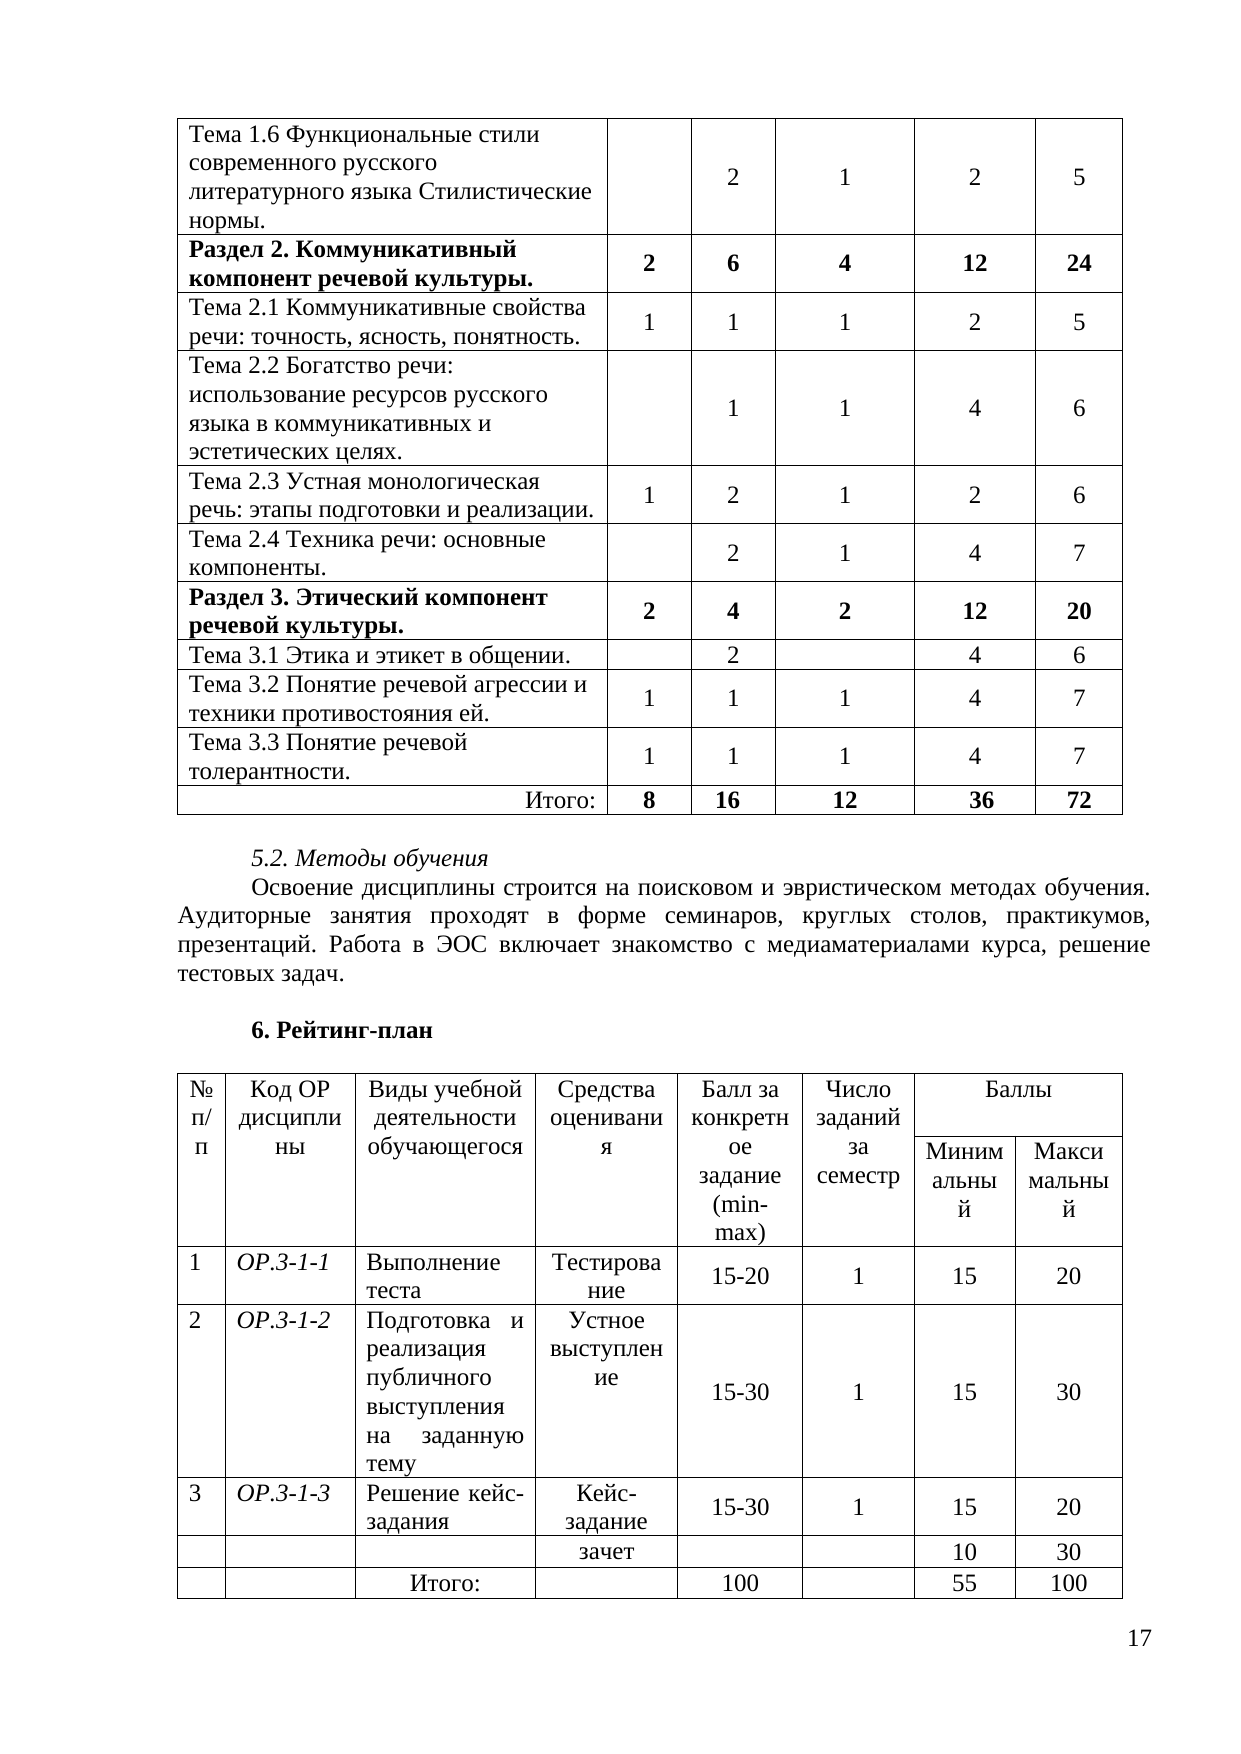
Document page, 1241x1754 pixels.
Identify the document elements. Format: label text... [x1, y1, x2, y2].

table_cell 1 [776, 728, 914, 784]
table_cell Выполнение теста [356, 1247, 535, 1304]
table_cell 6 [1036, 640, 1122, 668]
table_cell 2 [915, 119, 1035, 234]
table_cell 2 [608, 235, 691, 292]
table_cell [178, 1568, 225, 1598]
table_cell 30 [1016, 1305, 1122, 1477]
table_cell 6 [1036, 466, 1122, 523]
table_cell 4 [915, 640, 1035, 668]
table_cell [678, 1536, 802, 1566]
table_header Балл за конкретное задание (min-max) [678, 1074, 802, 1246]
table_header Виды учебной деятельности обучающегося [356, 1074, 535, 1246]
table_cell 20 [1016, 1247, 1122, 1304]
table_cell Тема 2.1 Коммуникативные свойства речи: точность, ясность, понятность. [178, 293, 607, 350]
table_cell 7 [1036, 728, 1122, 784]
table_cell 3 [178, 1478, 225, 1535]
table_cell Кейс-задание [536, 1478, 677, 1535]
table_cell [608, 524, 691, 581]
table_cell 36 [915, 786, 1035, 814]
table_header Число заданий за семестр [803, 1074, 914, 1246]
table_cell 4 [915, 351, 1035, 465]
table_cell 1 [692, 351, 775, 465]
table_cell [536, 1568, 677, 1598]
table_cell Итого: [356, 1568, 535, 1598]
table_header Код ОР дисциплины [226, 1074, 355, 1246]
text 5.2. Методы обучения [177, 843, 1152, 872]
table_cell Решение кейс-задания [356, 1478, 535, 1535]
table_cell 2 [692, 119, 775, 234]
table_cell 12 [776, 786, 914, 814]
table_cell 15-30 [678, 1305, 802, 1477]
table_cell Итого: [178, 786, 607, 814]
table_cell 7 [1036, 524, 1122, 581]
table_cell Максимальный [1016, 1137, 1122, 1246]
table_cell Раздел 2. Коммуникативный компонент речевой культуры. [178, 235, 607, 292]
table_cell 15-20 [678, 1247, 802, 1304]
table_cell 1 [692, 728, 775, 784]
table_cell 8 [608, 786, 691, 814]
table_cell 1 [692, 293, 775, 350]
table_cell 1 [803, 1305, 914, 1477]
table_cell Минимальный [915, 1137, 1015, 1246]
table_cell зачет [536, 1536, 677, 1566]
table_cell 30 [1016, 1536, 1122, 1566]
table_cell Тема 2.4 Техника речи: основные компоненты. [178, 524, 607, 581]
table_cell 100 [1016, 1568, 1122, 1598]
table_cell 1 [803, 1478, 914, 1535]
table_cell ОР.3-1-1 [226, 1247, 355, 1304]
text Освоение дисциплины строится на поисковом и эвристическом методах обучения. Аудиторные занятия проходят в форме семинаров, круглых столов, практикумов, презентаций. Работа в ЭОС включает знакомство с медиаматериалами курса, решение тестовых задач. [177, 872, 1152, 987]
table_cell 1 [776, 293, 914, 350]
table_cell [776, 640, 914, 668]
table_header Средства оценивания [536, 1074, 677, 1246]
table_cell 24 [1036, 235, 1122, 292]
table_cell Устное выступление [536, 1305, 677, 1477]
table_cell 6 [1036, 351, 1122, 465]
table_cell 2 [692, 524, 775, 581]
table_cell 10 [915, 1536, 1015, 1566]
table_cell [608, 119, 691, 234]
table_header № п/п [178, 1074, 225, 1246]
table_cell 6 [692, 235, 775, 292]
table_cell 1 [692, 670, 775, 727]
table_cell 1 [608, 670, 691, 727]
table_cell 15 [915, 1247, 1015, 1304]
table_cell Раздел 3. Этический компонент речевой культуры. [178, 582, 607, 639]
table_cell 15 [915, 1305, 1015, 1477]
table_cell [356, 1536, 535, 1566]
table_cell Тема 3.3 Понятие речевой толерантности. [178, 728, 607, 784]
table_cell Тема 3.1 Этика и этикет в общении. [178, 640, 607, 668]
table_cell 20 [1016, 1478, 1122, 1535]
table_cell Тема 3.2 Понятие речевой агрессии и техники противостояния ей. [178, 670, 607, 727]
table_cell 5 [1036, 293, 1122, 350]
table_cell 72 [1036, 786, 1122, 814]
table_header Баллы [915, 1074, 1122, 1136]
text 6. Рейтинг-план [177, 1016, 1152, 1044]
table_cell 1 [776, 351, 914, 465]
table_cell 2 [692, 640, 775, 668]
table_cell 4 [776, 235, 914, 292]
table_cell Тестирование [536, 1247, 677, 1304]
table_cell 2 [915, 466, 1035, 523]
table_cell 12 [915, 582, 1035, 639]
table_cell Подготовка и реализация публичного выступления на заданную тему [356, 1305, 535, 1477]
table_cell Тема 2.3 Устная монологическая речь: этапы подготовки и реализации. [178, 466, 607, 523]
table_cell 1 [608, 728, 691, 784]
table_cell ОР.3-1-2 [226, 1305, 355, 1477]
table_cell 1 [608, 466, 691, 523]
table_cell 2 [178, 1305, 225, 1477]
table_cell 12 [915, 235, 1035, 292]
table_cell [608, 640, 691, 668]
table_cell 1 [178, 1247, 225, 1304]
table_cell Тема 2.2 Богатство речи: использование ресурсов русского языка в коммуникативных и эстетических целях. [178, 351, 607, 465]
table_cell ОР.3-1-3 [226, 1478, 355, 1535]
table_cell Тема 1.6 Функциональные стили современного русского литературного языка Стилистические нормы. [178, 119, 607, 234]
table_cell 16 [692, 786, 775, 814]
table_cell [608, 351, 691, 465]
table_cell 2 [608, 582, 691, 639]
table_cell 1 [803, 1247, 914, 1304]
table_cell 1 [776, 466, 914, 523]
table_cell 55 [915, 1568, 1015, 1598]
table_cell 7 [1036, 670, 1122, 727]
table_cell 1 [776, 119, 914, 234]
table_cell 20 [1036, 582, 1122, 639]
table_cell 1 [776, 524, 914, 581]
table_cell 2 [692, 466, 775, 523]
table_cell 100 [678, 1568, 802, 1598]
table_cell 2 [915, 293, 1035, 350]
table_cell [226, 1568, 355, 1598]
table_cell 4 [915, 524, 1035, 581]
table_cell [178, 1536, 225, 1566]
table_cell 4 [692, 582, 775, 639]
table_cell [803, 1568, 914, 1598]
table_cell 1 [608, 293, 691, 350]
table_cell [803, 1536, 914, 1566]
table_cell 1 [776, 670, 914, 727]
table_cell 15-30 [678, 1478, 802, 1535]
table_cell 4 [915, 728, 1035, 784]
table_cell 15 [915, 1478, 1015, 1535]
table_cell 2 [776, 582, 914, 639]
table_cell 5 [1036, 119, 1122, 234]
table_cell 4 [915, 670, 1035, 727]
table_cell [226, 1536, 355, 1566]
